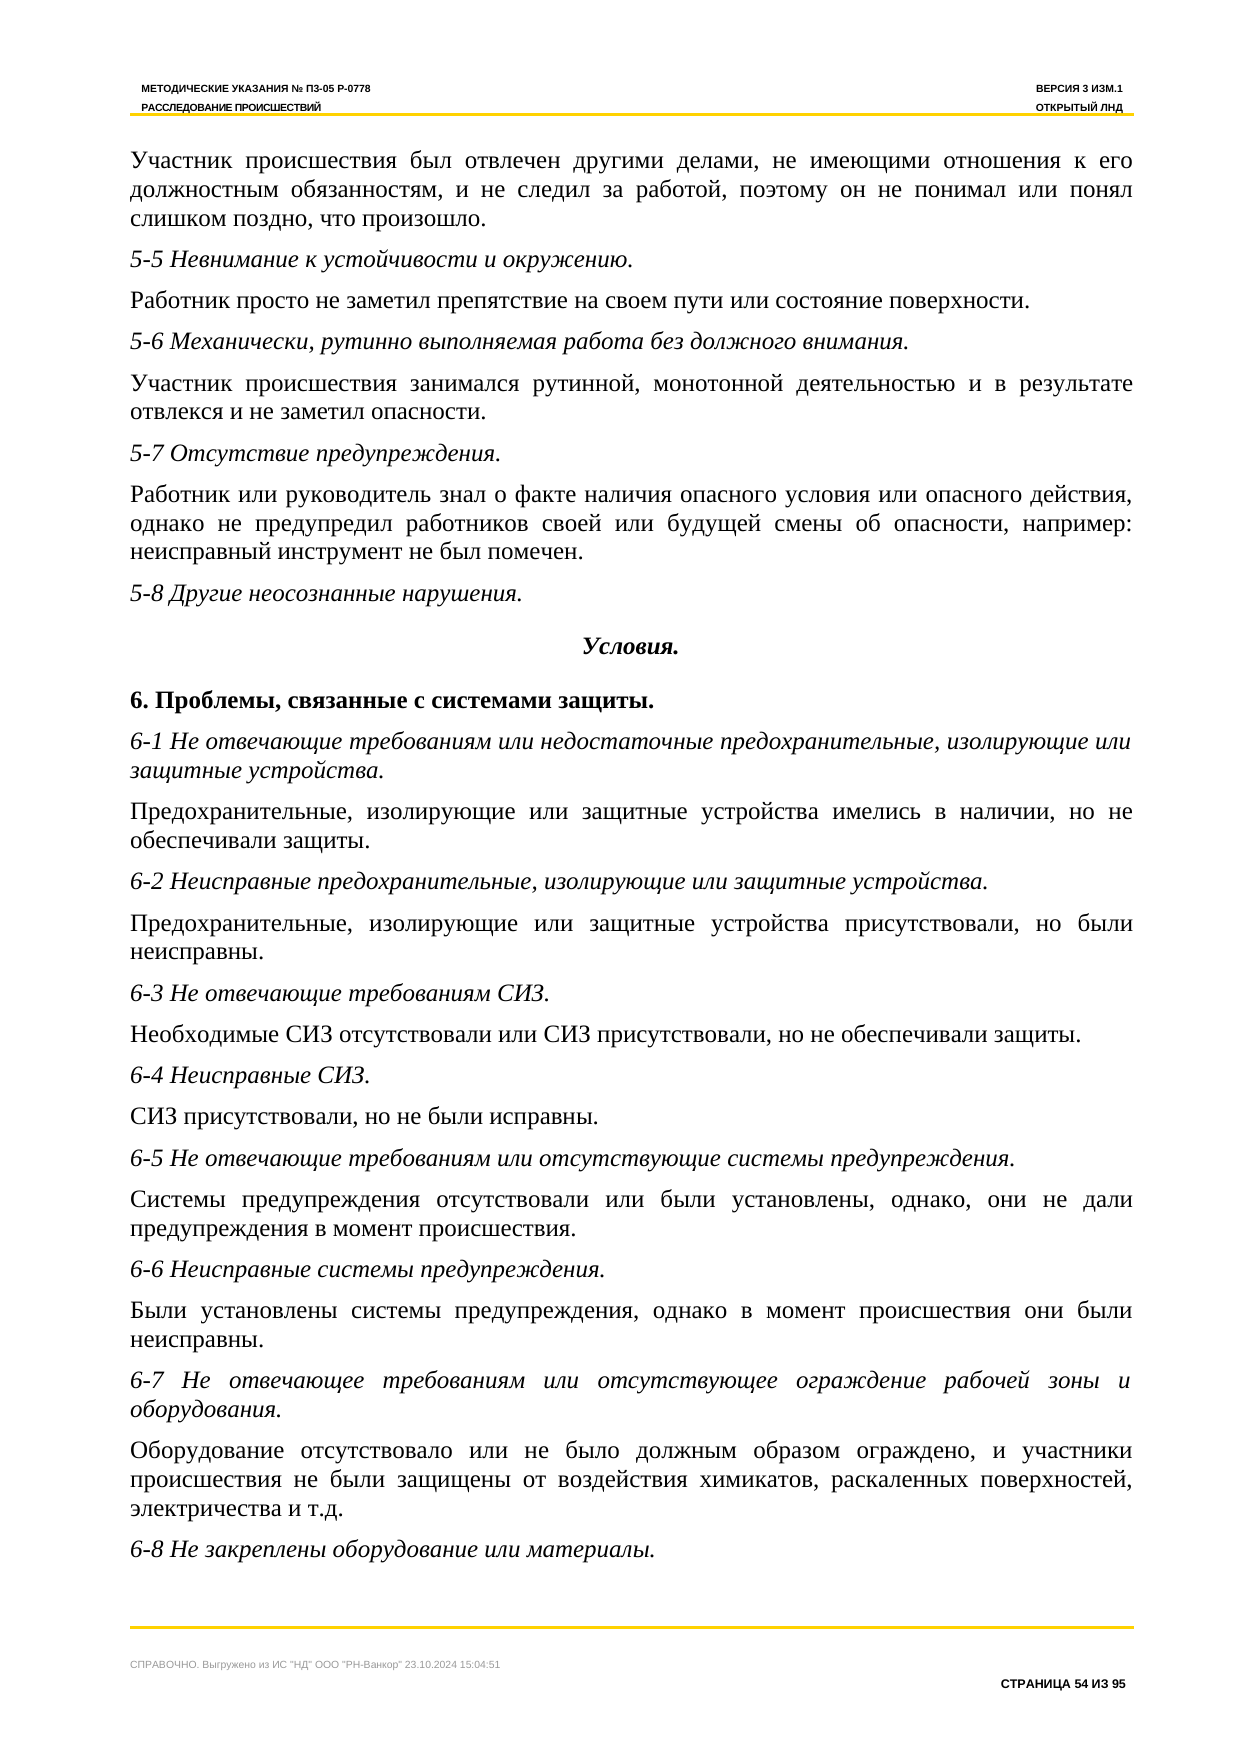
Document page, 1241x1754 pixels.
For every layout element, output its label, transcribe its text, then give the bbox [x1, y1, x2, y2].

text 6-7 Не отвечающее требованиям или отсутствующее ограждение рабочей зоны и оборудования. [130, 1365, 1134, 1423]
text Необходимые СИЗ отсутствовали или СИЗ присутствовали, но не обеспечивали защиты. [130, 1019, 1134, 1048]
text 6. Проблемы, связанные с системами защиты. [130, 685, 1134, 714]
text Были установлены системы предупреждения, однако в момент происшествия они были неисправны. [130, 1295, 1134, 1353]
text Работник или руководитель знал о факте наличия опасного условия или опасного действия, однако не предупредил работников своей или будущей смены об опасности, например: неисправный инструмент не был помечен. [130, 479, 1134, 565]
text Предохранительные, изолирующие или защитные устройства имелись в наличии, но не обеспечивали защиты. [130, 796, 1134, 854]
text 5-5 Невнимание к устойчивости и окружению. [130, 244, 1134, 273]
text 6-4 Неисправные СИЗ. [130, 1060, 1134, 1089]
text 5-7 Отсутствие предупреждения. [130, 438, 1134, 466]
text Участник происшествия был отвлечен другими делами, не имеющими отношения к его должностным обязанностям, и не следил за работой, поэтому он не понимал или понял слишком поздно, что произошло. [130, 145, 1134, 231]
text 6-6 Неисправные системы предупреждения. [130, 1254, 1134, 1283]
text Системы предупреждения отсутствовали или были установлены, однако, они не дали предупреждения в момент происшествия. [130, 1184, 1134, 1241]
text 6-1 Не отвечающие требованиям или недостаточные предохранительные, изолирующие или защитные устройства. [130, 726, 1134, 784]
text 5-6 Механически, рутинно выполняемая работа без должного внимания. [130, 326, 1134, 355]
text 6-5 Не отвечающие требованиям или отсутствующие системы предупреждения. [130, 1143, 1134, 1171]
text Работник просто не заметил препятствие на своем пути или состояние поверхности. [130, 285, 1134, 314]
text 6-8 Не закреплены оборудование или материалы. [130, 1534, 1134, 1563]
text 6-3 Не отвечающие требованиям СИЗ. [130, 978, 1134, 1006]
text Оборудование отсутствовало или не было должным образом ограждено, и участники происшествия не были защищены от воздействия химикатов, раскаленных поверхностей, электричества и т.д. [130, 1435, 1134, 1521]
text 5-8 Другие неосознанные нарушения. [130, 578, 1134, 606]
text Предохранительные, изолирующие или защитные устройства присутствовали, но были неисправны. [130, 908, 1134, 965]
text СИЗ присутствовали, но не были исправны. [130, 1101, 1134, 1130]
text Условия. [130, 631, 1134, 660]
text 6-2 Неисправные предохранительные, изолирующие или защитные устройства. [130, 866, 1134, 895]
text Участник происшествия занимался рутинной, монотонной деятельностью и в результате отвлекся и не заметил опасности. [130, 368, 1134, 425]
